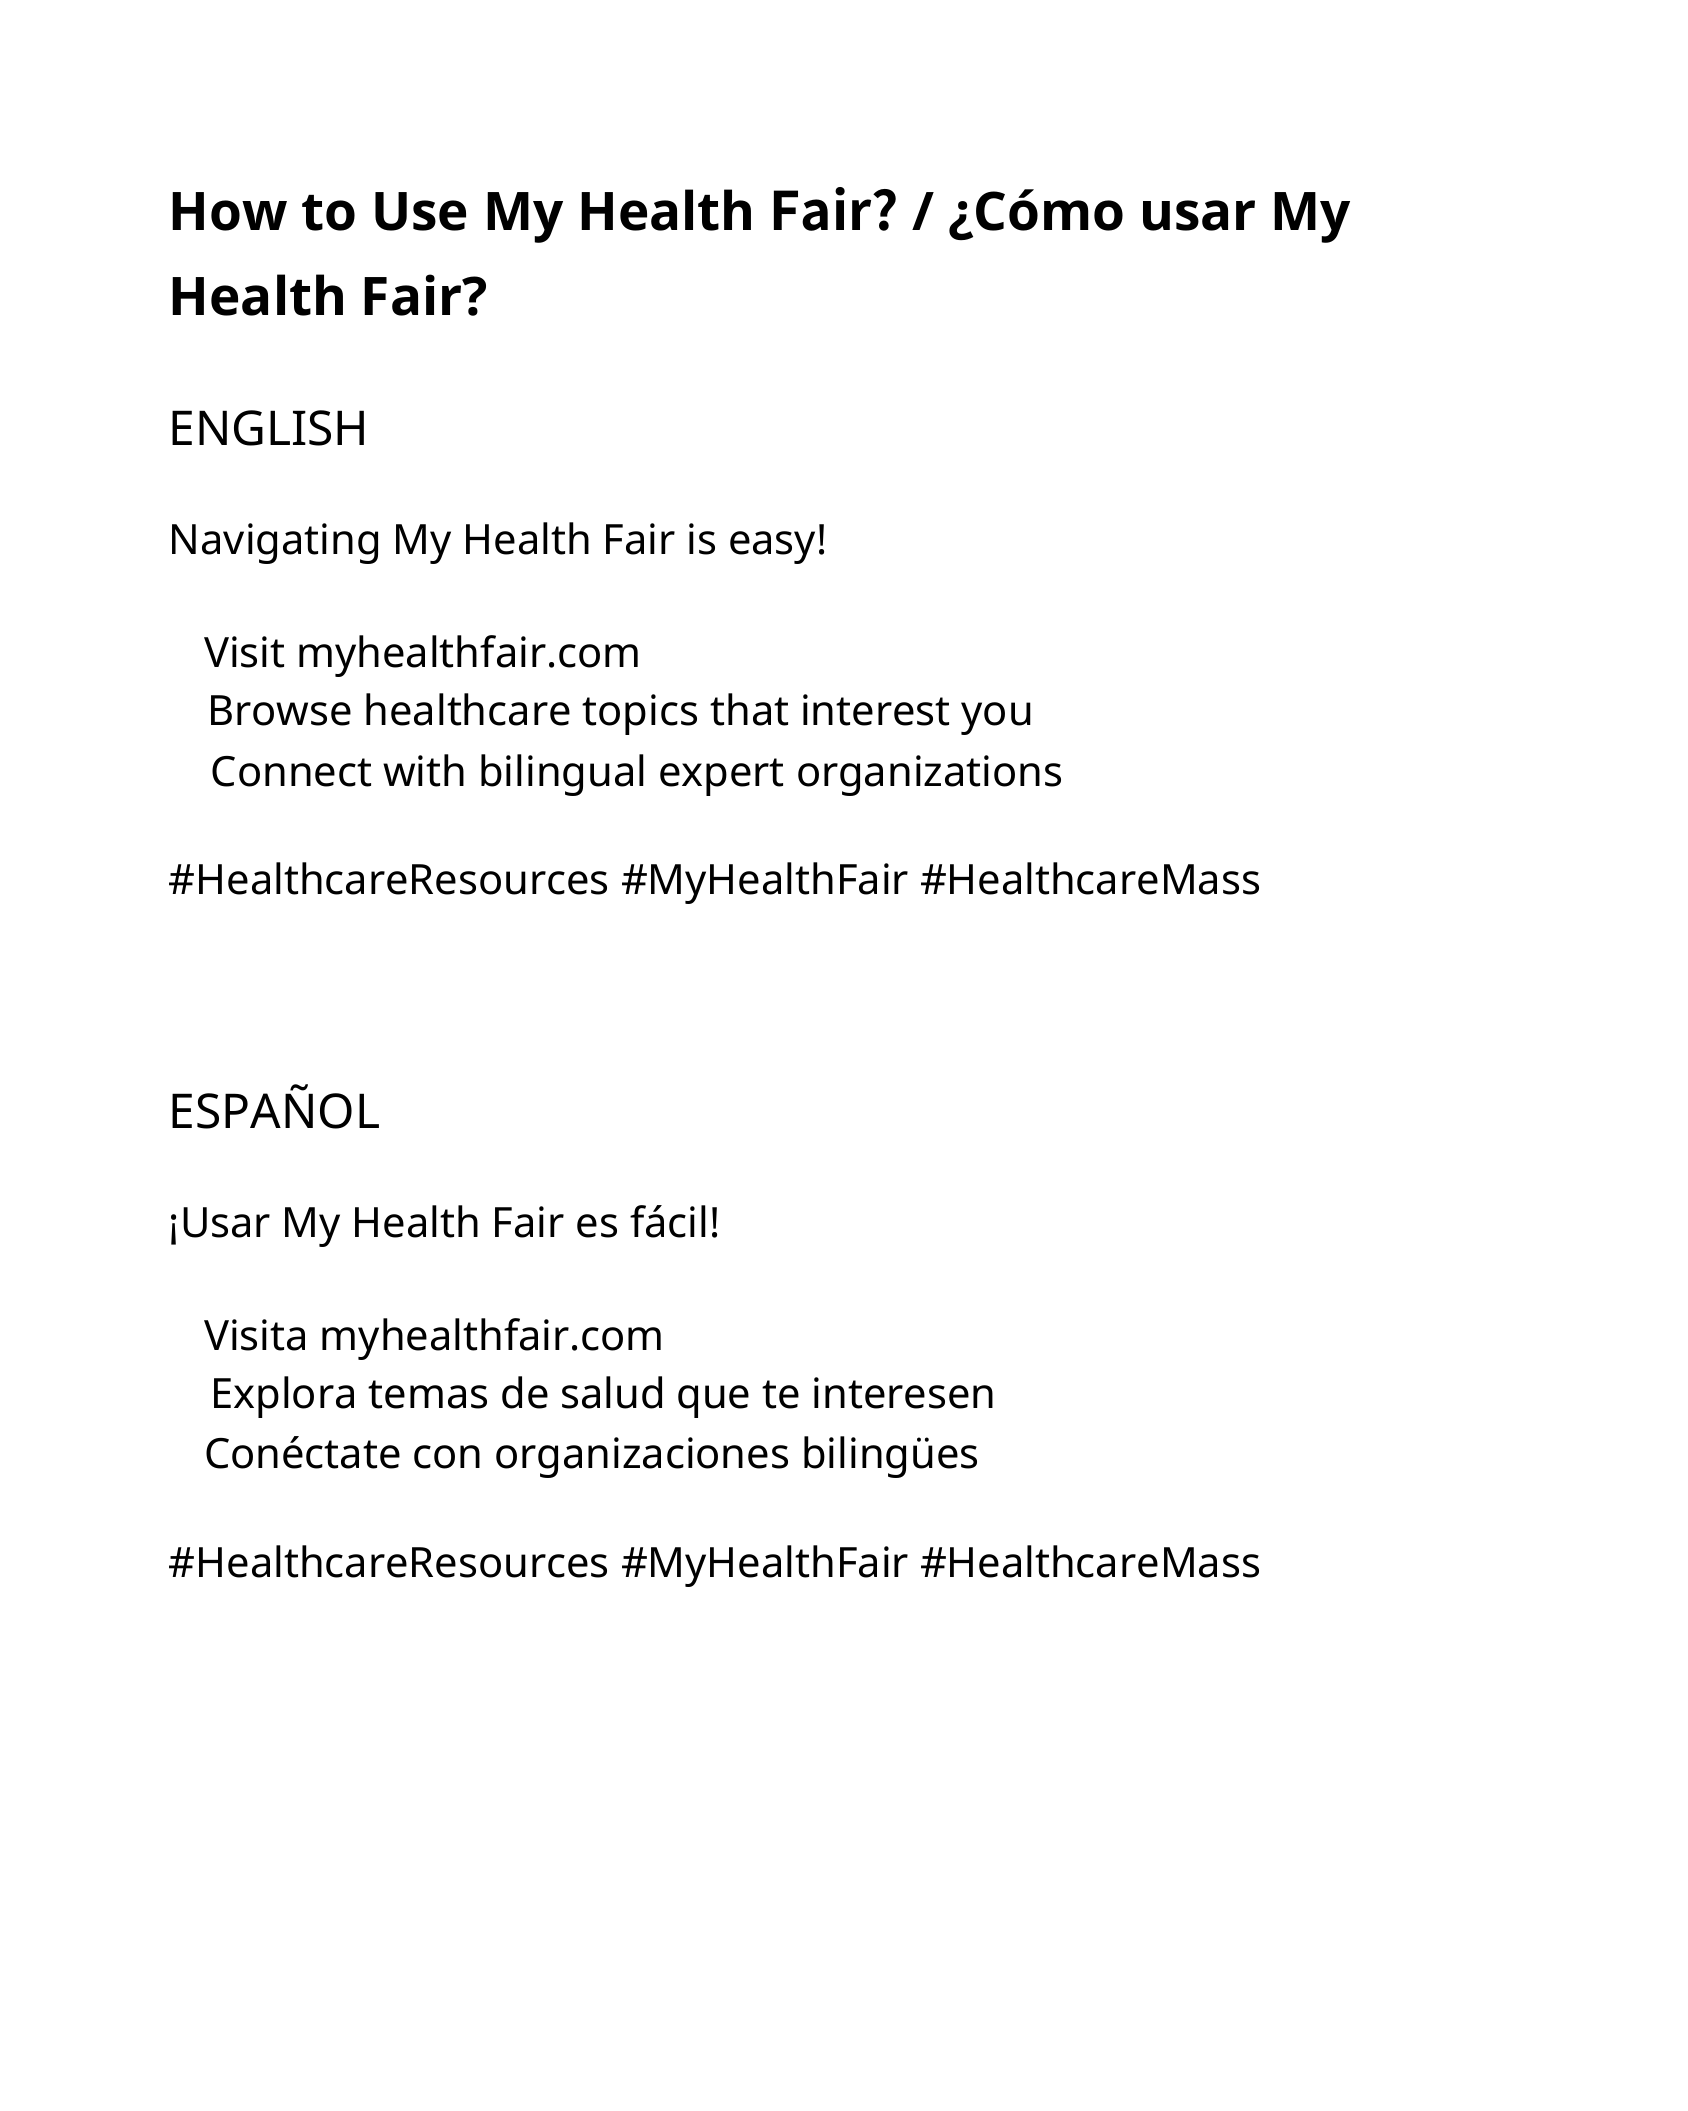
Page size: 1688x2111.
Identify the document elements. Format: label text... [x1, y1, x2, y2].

subtitle ESPAÑOL [169, 1077, 1537, 1142]
text Explora temas de salud que te interesen [169, 1362, 1537, 1420]
text Navigating My Health Fair is easy! [169, 510, 1537, 567]
subtitle ENGLISH [169, 394, 1537, 460]
text Visit myhealthfair.com [169, 618, 1537, 679]
text ¡Usar My Health Fair es fácil! [169, 1193, 1537, 1249]
text Conéctate con organizaciones bilingües [169, 1420, 1537, 1481]
text #HealthcareResources #MyHealthFair #HealthcareMass [169, 850, 1537, 907]
text #HealthcareResources #MyHealthFair #HealthcareMass [169, 1532, 1537, 1589]
subtitle How to Use My Health Fair? / ¿Cómo usar My Health Fair? [169, 168, 1471, 331]
text Visita myhealthfair.com [169, 1301, 1537, 1362]
text Browse healthcare topics that interest you [169, 679, 1537, 737]
text Connect with bilingual expert organizations [169, 737, 1537, 798]
